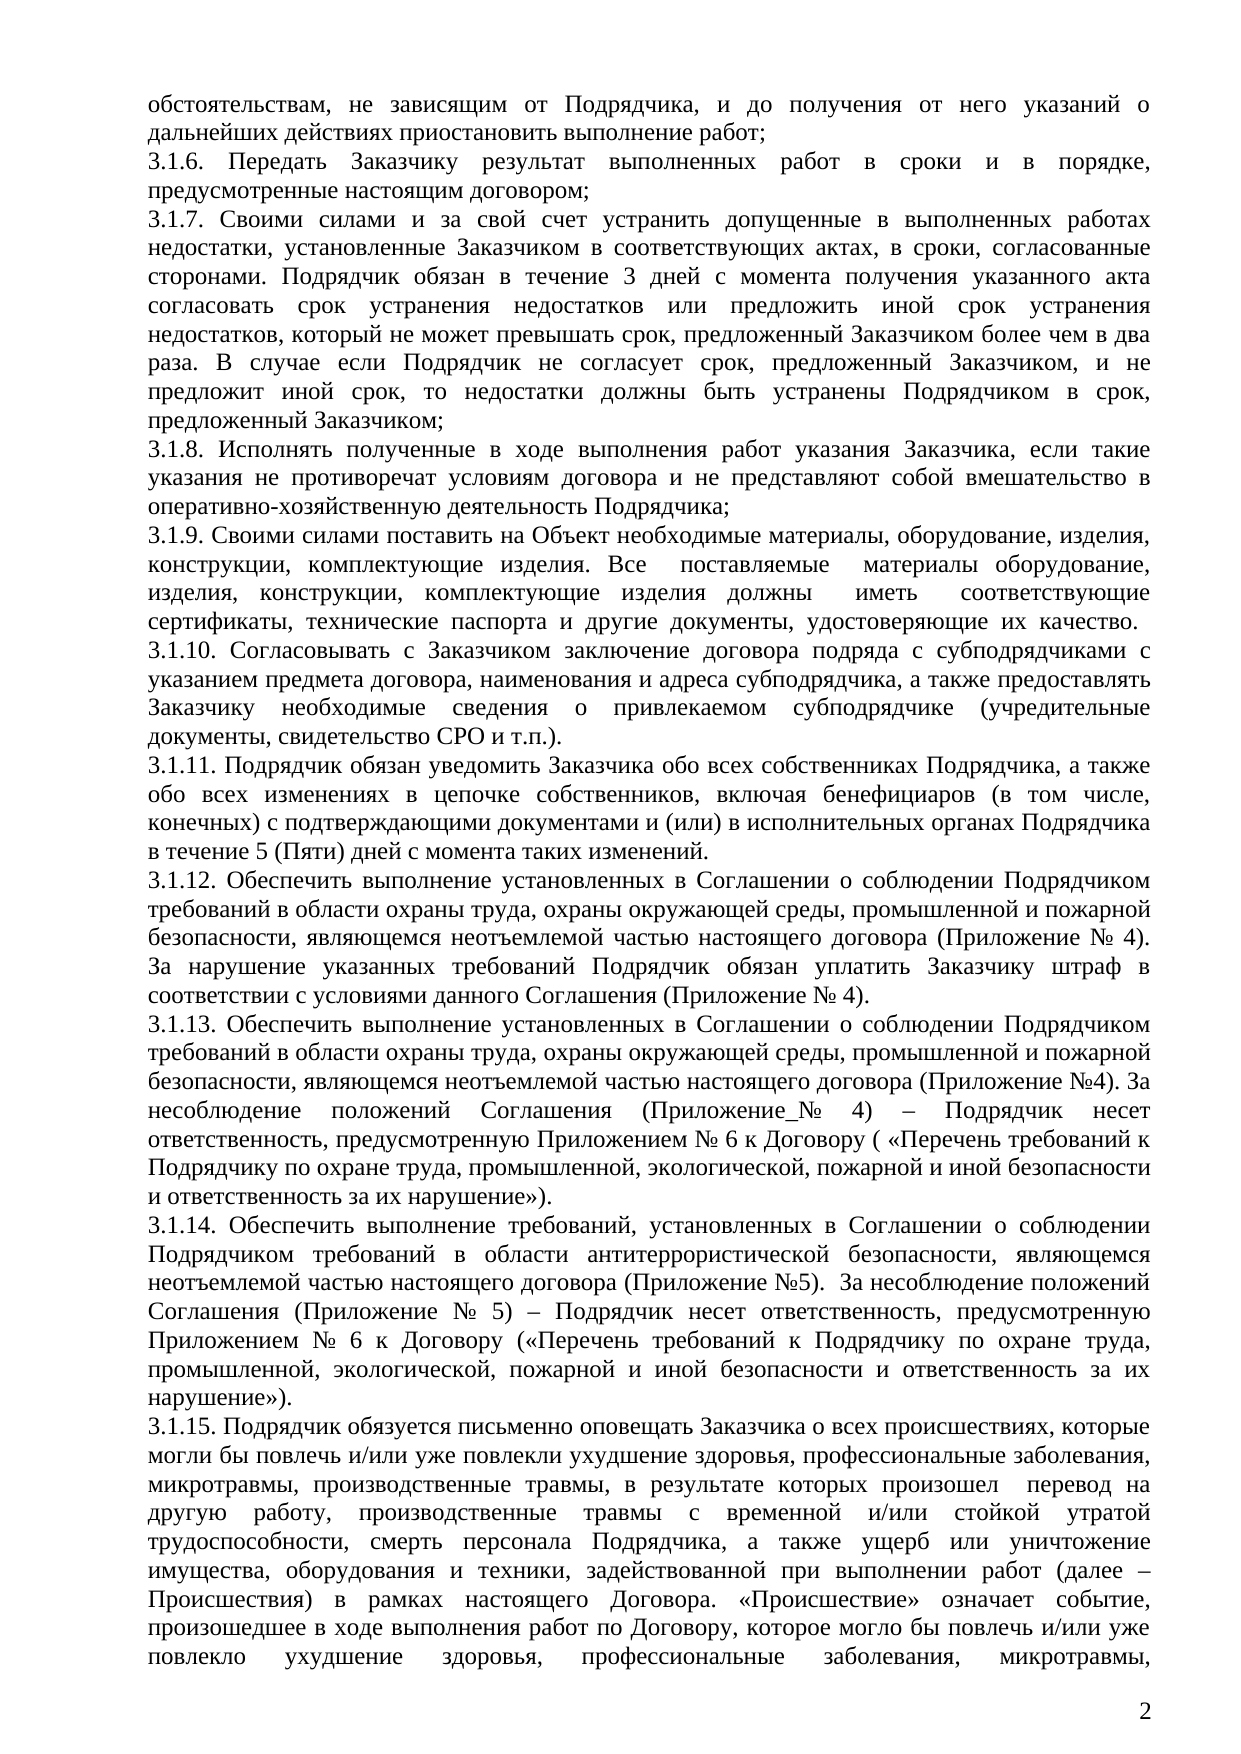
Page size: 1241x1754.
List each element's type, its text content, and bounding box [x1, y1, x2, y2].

text 3.1.12. Обеспечить выполнение установленных в Соглашении о соблюдении Подрядчиком требований в области охраны труда, охраны окружающей среды, промышленной и пожарной безопасности, являющемся неотъемлемой частью настоящего договора (Приложение № 4). За нарушение указанных требований Подрядчик обязан уплатить Заказчику штраф в соответствии с условиями данного Соглашения (Приложение № 4). [148, 865, 1152, 1009]
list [148, 1411, 1152, 1670]
text 3.1.8. Исполнять полученные в ходе выполнения работ указания Заказчика, если такие указания не противоречат условиям договора и не представляют собой вмешательство в оперативно-хозяйственную деятельность Подрядчика; [148, 434, 1152, 520]
text 3.1.9. Своими силами поставить на Объект необходимые материалы, оборудование, изделия, конструкции, комплектующие изделия. Все поставляемые материалы оборудование, изделия, конструкции, комплектующие изделия должны иметь соответствующие сертификаты, технические паспорта и другие документы, удостоверяющие их качество. [148, 520, 1152, 635]
text 3.1.6. Передать Заказчику результат выполненных работ в сроки и в порядке, предусмотренные настоящим договором; [148, 146, 1152, 204]
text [148, 89, 1152, 146]
text 3.1.13. Обеспечить выполнение установленных в Соглашении о соблюдении Подрядчиком требований в области охраны труда, охраны окружающей среды, промышленной и пожарной безопасности, являющемся неотъемлемой частью настоящего договора (Приложение №4). За несоблюдение положений Соглашения (Приложение_№ 4) – Подрядчик несет ответственность, предусмотренную Приложением № 6 к Договору ( «Перечень требований к Подрядчику по охране труда, промышленной, экологической, пожарной и иной безопасности и ответственность за их нарушение»). [148, 1009, 1152, 1210]
text 3.1.10. Согласовывать с Заказчиком заключение договора подряда с субподрядчиками с указанием предмета договора, наименования и адреса субподрядчика, а также предоставлять Заказчику необходимые сведения о привлекаемом субподрядчике (учредительные документы, свидетельство СРО и т.п.). [148, 635, 1152, 750]
text 3.1.7. Своими силами и за свой счет устранить допущенные в выполненных работах недостатки, установленные Заказчиком в соответствующих актах, в сроки, согласованные сторонами. Подрядчик обязан в течение 3 дней с момента получения указанного акта согласовать срок устранения недостатков или предложить иной срок устранения недостатков, который не может превышать срок, предложенный Заказчиком более чем в два раза. В случае если Подрядчик не согласует срок, предложенный Заказчиком, и не предложит иной срок, то недостатки должны быть устранены Подрядчиком в срок, предложенный Заказчиком; [148, 204, 1152, 434]
text 3.1.11. Подрядчик обязан уведомить Заказчика обо всех собственниках Подрядчика, а также обо всех изменениях в цепочке собственников, включая бенефициаров (в том числе, конечных) с подтверждающими документами и (или) в исполнительных органах Подрядчика в течение 5 (Пяти) дней с момента таких изменений. [148, 750, 1152, 865]
text 3.1.14. Обеспечить выполнение требований, установленных в Соглашении о соблюдении Подрядчиком требований в области антитеррористической безопасности, являющемся неотъемлемой частью настоящего договора (Приложение №5). За несоблюдение положений Соглашения (Приложение № 5) – Подрядчик несет ответственность, предусмотренную Приложением № 6 к Договору («Перечень требований к Подрядчику по охране труда, промышленной, экологической, пожарной и иной безопасности и ответственность за их нарушение»). [148, 1210, 1152, 1411]
